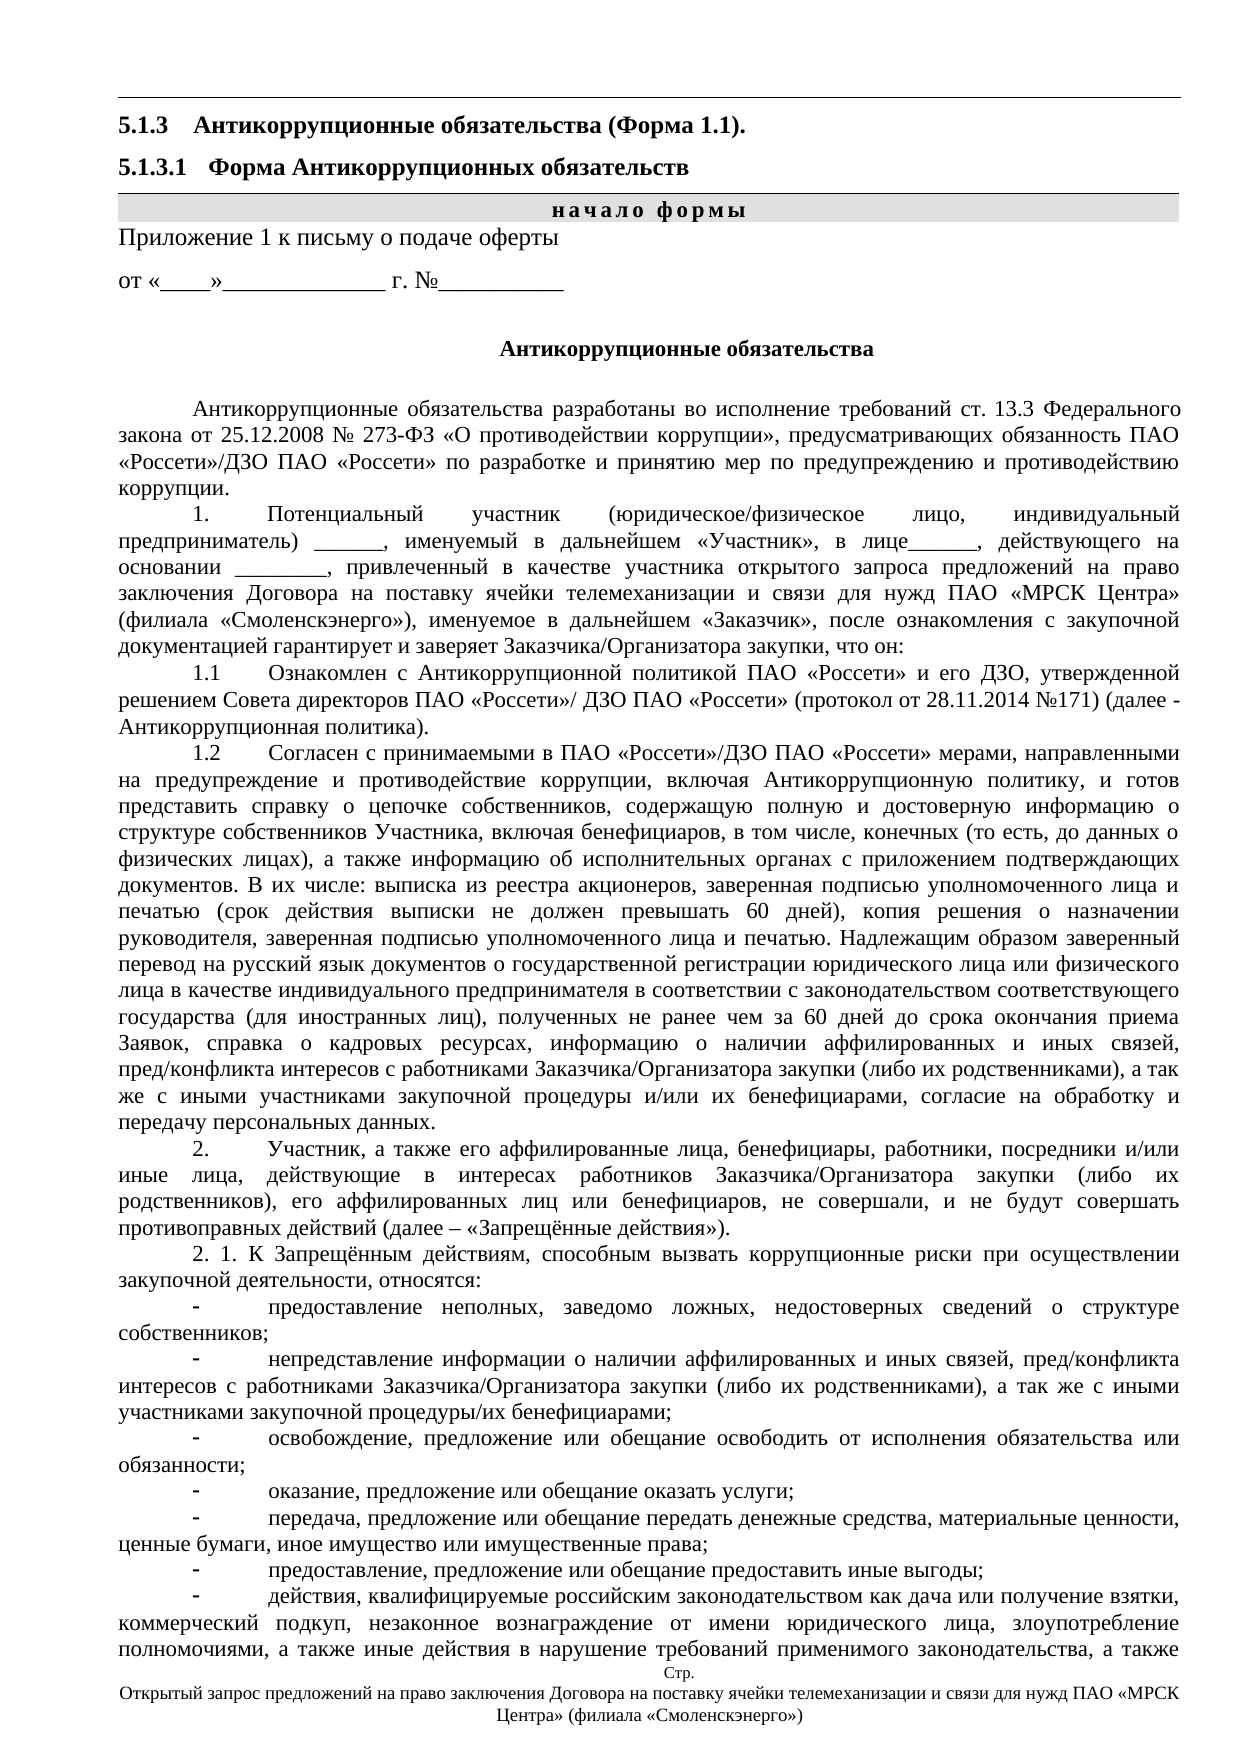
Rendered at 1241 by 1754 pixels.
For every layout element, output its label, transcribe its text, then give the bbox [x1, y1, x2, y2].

list передача, предложение или обещание передать денежные средства, материальные ценности, ценные бумаги, иное имущество или имущественные права; [118, 1503, 1181, 1556]
text Антикоррупционные обязательства разработаны во исполнение требований ст. 13.3 Федерального закона от 25.12.2008 № 273-ФЗ «О противодействии коррупции», предусматривающих обязанность ПАО «Россети»/ДЗО ПАО «Россети» по разработке и принятию мер по предупреждению и противодействию коррупции. [118, 395, 1181, 500]
list предоставление, предложение или обещание предоставить иные выгоды; [118, 1556, 1181, 1583]
list предоставление неполных, заведомо ложных, недостоверных сведений о структуре собственников; [118, 1293, 1181, 1345]
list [118, 1583, 1181, 1662]
text 2. 1. К Запрещённым действиям, способным вызвать коррупционные риски при осуществлении закупочной деятельности, относятся: [118, 1240, 1181, 1293]
list освобождение, предложение или обещание освободить от исполнения обязательства или обязанности; [118, 1424, 1181, 1477]
list Участник, а также его аффилированные лица, бенефициары, работники, посредники и/или иные лица, действующие в интересах работников Заказчика/Организатора закупки (либо их родственников), его аффилированных лиц или бенефициаров, не совершали, и не будут совершать противоправных действий (далее – «Запрещённые действия»). [118, 1134, 1181, 1240]
text начало формы [118, 194, 1179, 222]
list непредставление информации о наличии аффилированных и иных связей, пред/конфликта интересов с работниками Заказчика/Организатора закупки (либо их родственниками), а так же с иными участниками закупочной процедуры/их бенефициарами; [118, 1345, 1181, 1424]
text Антикоррупционные обязательства [118, 335, 1181, 361]
list Согласен с принимаемыми в ПАО «Россети»/ДЗО ПАО «Россети» мерами, направленными на предупреждение и противодействие коррупции, включая Антикоррупционную политику, и готов представить справку о цепочке собственников, содержащую полную и достоверную информацию о структуре собственников Участника, включая бенефициаров, в том числе, конечных (то есть, до данных о физических лицах), а также информацию об исполнительных органах с приложением подтверждающих документов. В их числе: выписка из реестра акционеров, заверенная подписью уполномоченного лица и печатью (срок действия выписки не должен превышать 60 дней), копия решения о назначении руководителя, заверенная подписью уполномоченного лица и печатью. Надлежащим образом заверенный перевод на русский язык документов о государственной регистрации юридического лица или физического лица в качестве индивидуального предпринимателя в соответствии с законодательством соответствующего государства (для иностранных лиц), полученных не ранее чем за 60 дней до срока окончания приема Заявок, справка о кадровых ресурсах, информацию о наличии аффилированных и иных связей, пред/конфликта интересов с работниками Заказчика/Организатора закупки (либо их родственниками), а так же с иными участниками закупочной процедуры и/или их бенефициарами, согласие на обработку и передачу персональных данных. [118, 739, 1181, 1134]
text Приложение 1 к письму о подаче оферты [118, 222, 1181, 251]
text 1.1 Ознакомлен с Антикоррупционной политикой ПАО «Россети» и его ДЗО, утвержденной решением Совета директоров ПАО «Россети»/ ДЗО ПАО «Россети» (протокол от 28.11.2014 №171) (далее - Антикоррупционная политика). [118, 658, 1181, 739]
list оказание, предложение или обещание оказать услуги; [118, 1477, 1181, 1503]
subtitle Антикоррупционные обязательства (Форма 1.1). [118, 111, 1181, 139]
subtitle Форма Антикоррупционных обязательств [118, 152, 1181, 181]
list Потенциальный участник (юридическое/физическое лицо, индивидуальный предприниматель) ______, именуемый в дальнейшем «Участник», в лице______, действующего на основании ________, привлеченный в качестве участника открытого запроса предложений на право заключения Договора на поставку ячейки телемеханизации и связи для нужд ПАО «МРСК Центра» (филиала «Смоленскэнерго»), именуемое в дальнейшем «Заказчик», после ознакомления с закупочной документацией гарантирует и заверяет Заказчика/Организатора закупки, что он: [118, 500, 1181, 658]
text от «____»_____________ г. №__________ [118, 266, 1181, 294]
